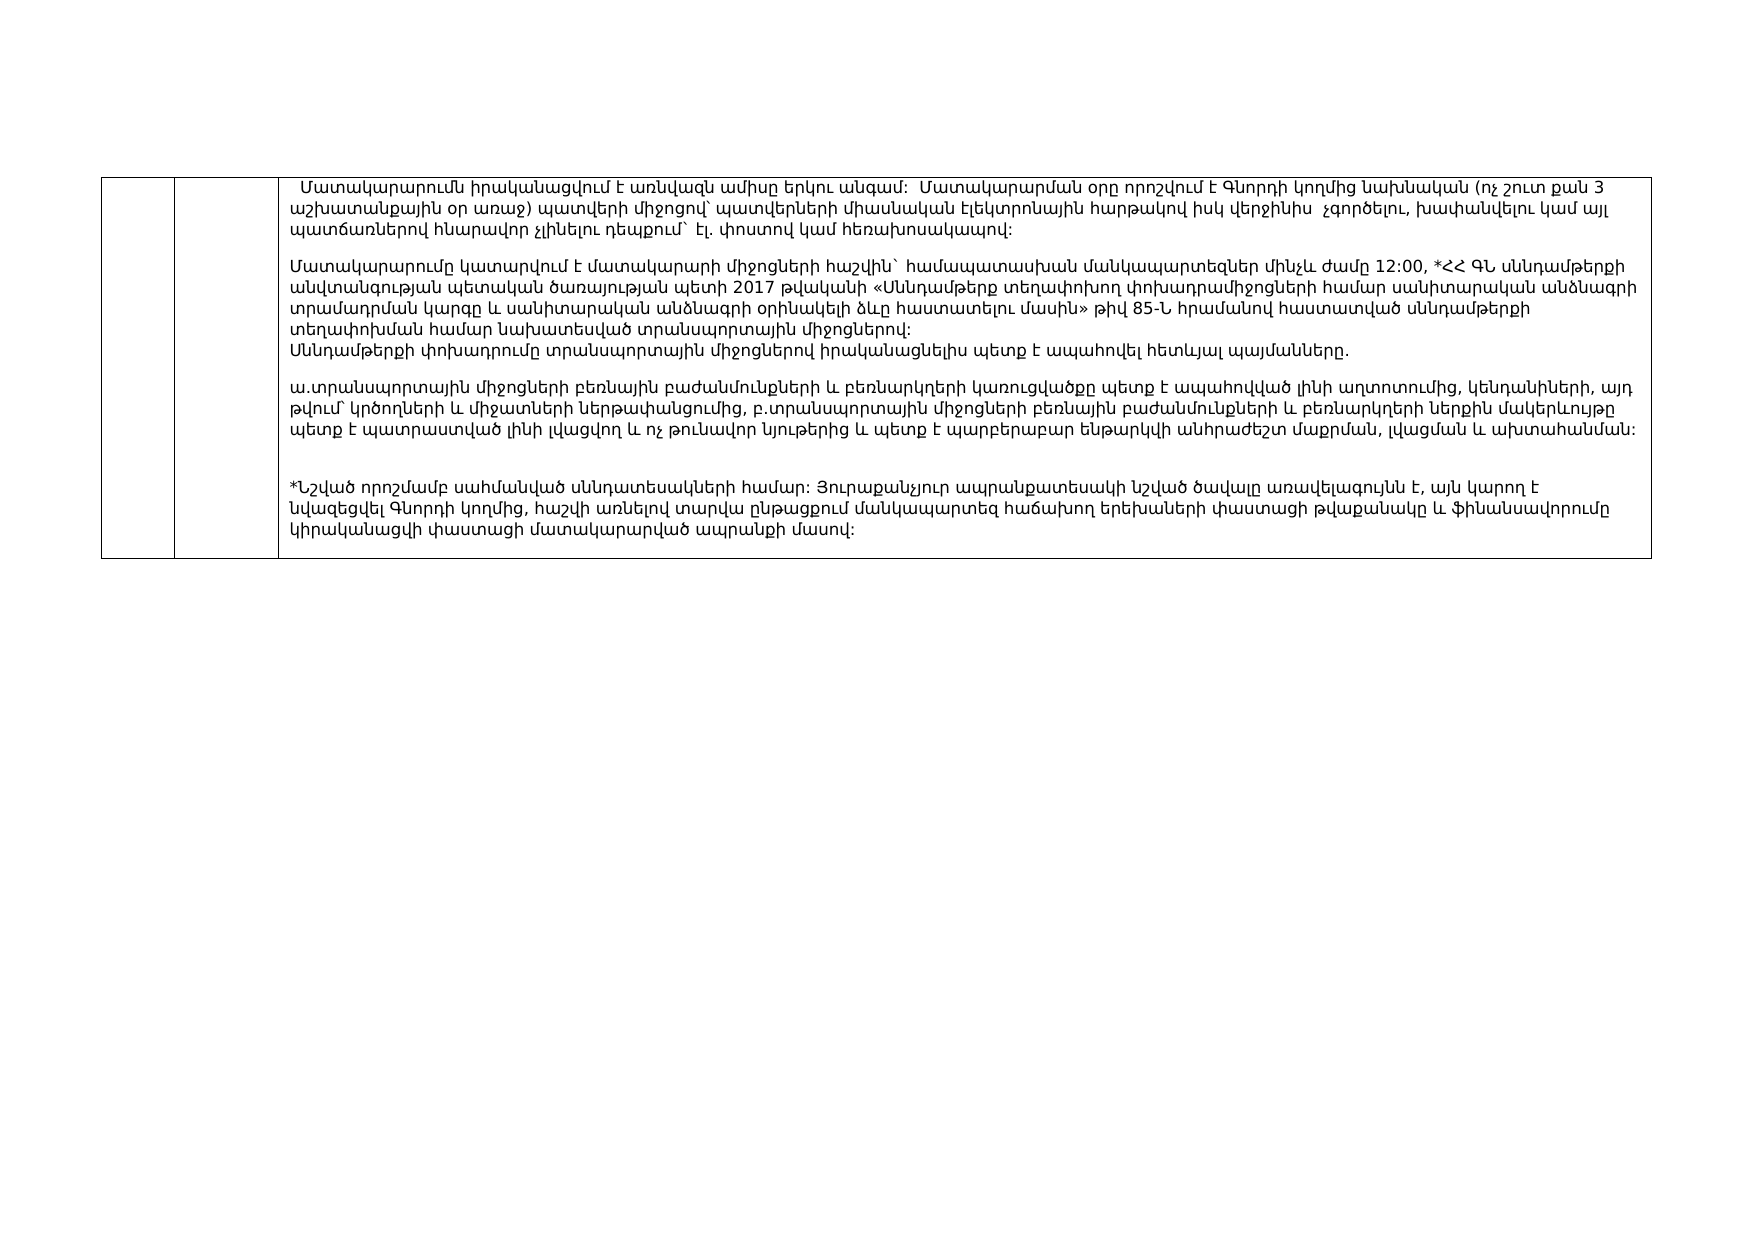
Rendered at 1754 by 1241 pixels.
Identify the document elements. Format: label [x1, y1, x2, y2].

table_cell [102, 178, 174, 558]
table_cell [279, 178, 1651, 558]
table_cell [175, 178, 278, 558]
